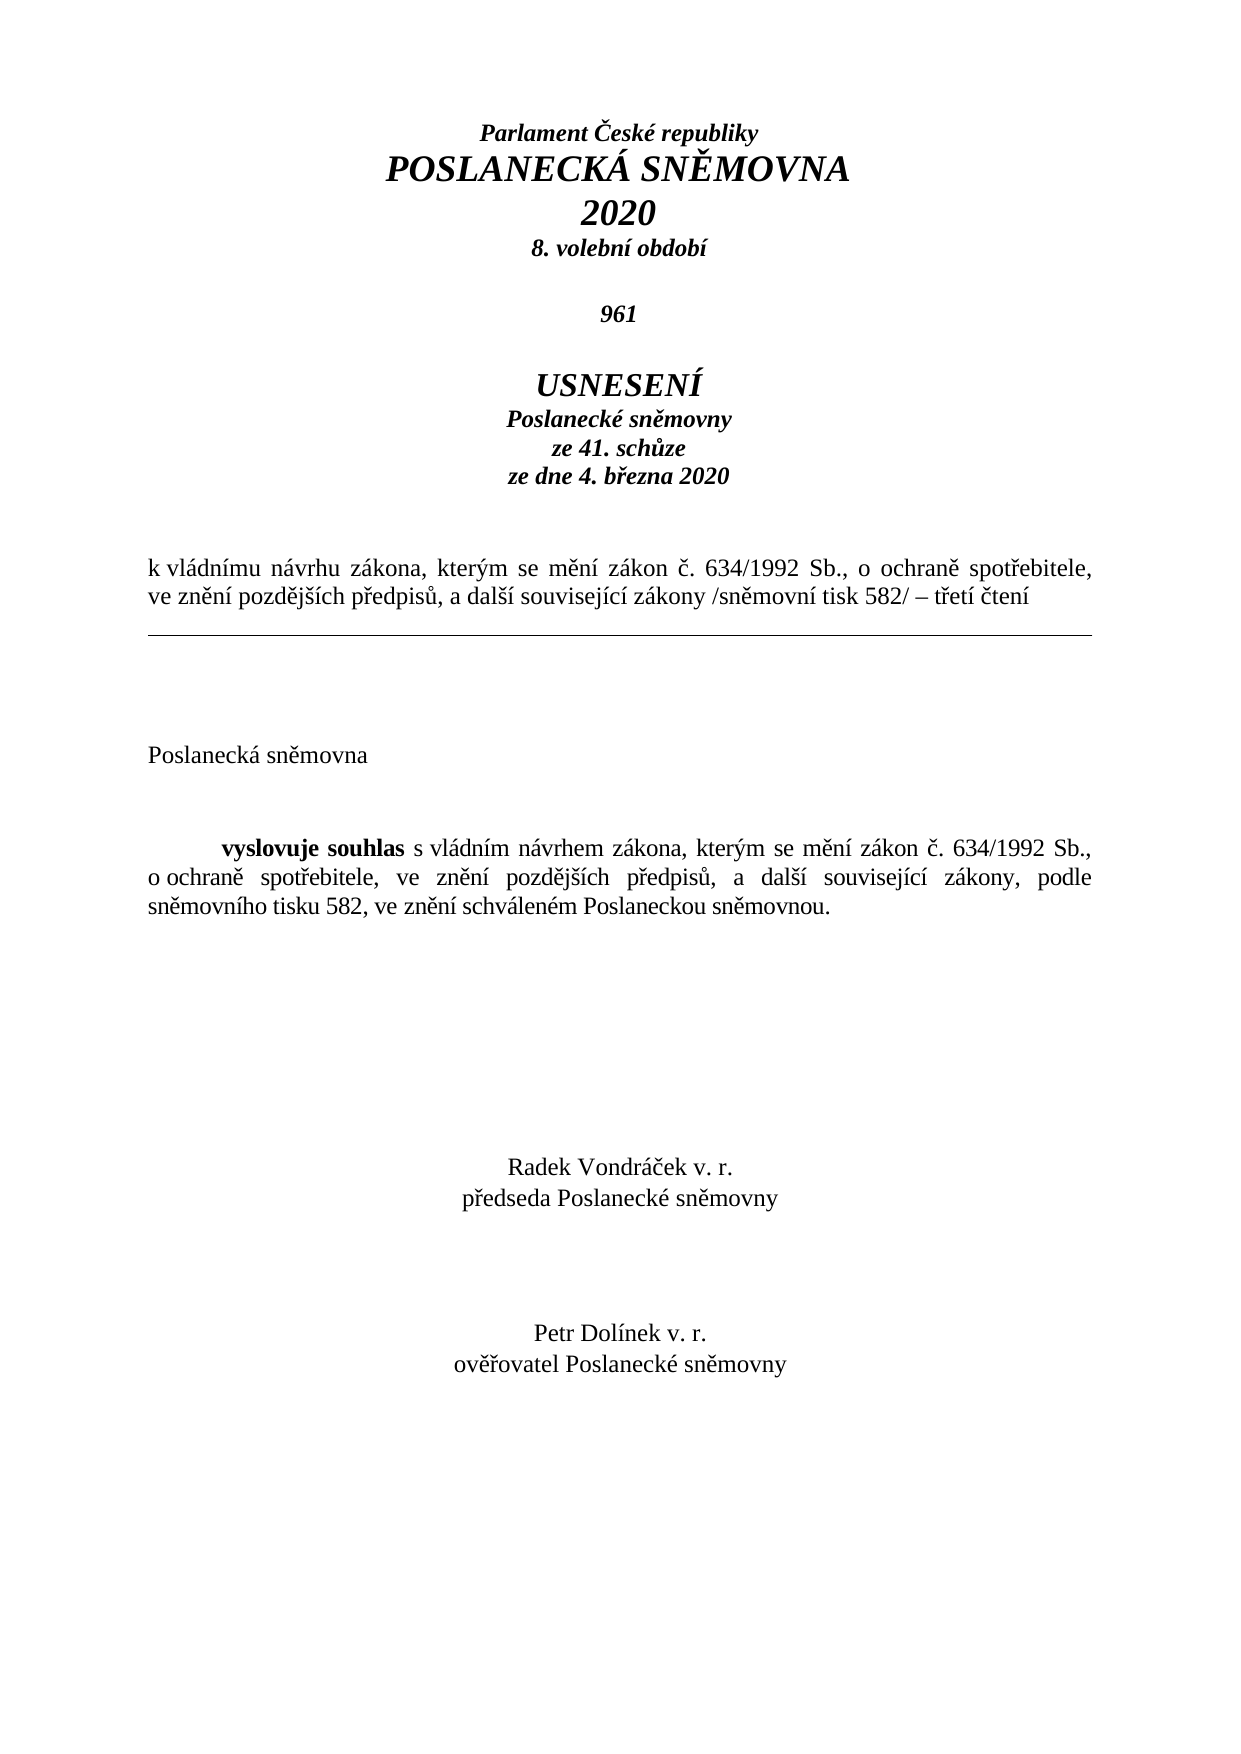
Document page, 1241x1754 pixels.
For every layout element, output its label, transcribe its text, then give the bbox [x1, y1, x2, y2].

text USNESENÍ [148, 366, 1092, 404]
text 2020 [148, 190, 1092, 233]
text Radek Vondráček v. r. [148, 1152, 1092, 1181]
text vyslovuje souhlas s vládním návrhem zákona, kterým se mění zákon č. 634/1992 Sb., o ochraně spotřebitele, ve znění pozdějších předpisů, a další související zákony, podle sněmovního tisku 582, ve znění schváleném Poslaneckou sněmovnou. [148, 833, 1092, 920]
text k vládnímu návrhu zákona, kterým se mění zákon č. 634/1992 Sb., o ochraně spotřebitele, ve znění pozdějších předpisů, a další související zákony /sněmovní tisk 582/ – třetí čtení [148, 553, 1092, 635]
text Poslanecké sněmovny [148, 404, 1092, 433]
text 8. volební období [148, 233, 1092, 262]
text Parlament České republiky [148, 118, 1092, 147]
text POSLANECKÁ SNĚMOVNA [148, 147, 1092, 190]
text 961 [148, 299, 1092, 328]
text ze 41. schůze [148, 433, 1092, 461]
text předseda Poslanecké sněmovny [148, 1183, 1092, 1212]
text Petr Dolínek v. r. [148, 1318, 1092, 1347]
text Poslanecká sněmovna [148, 740, 1092, 769]
text ze dne 4. března 2020 [148, 461, 1092, 490]
text ověřovatel Poslanecké sněmovny [148, 1349, 1092, 1378]
